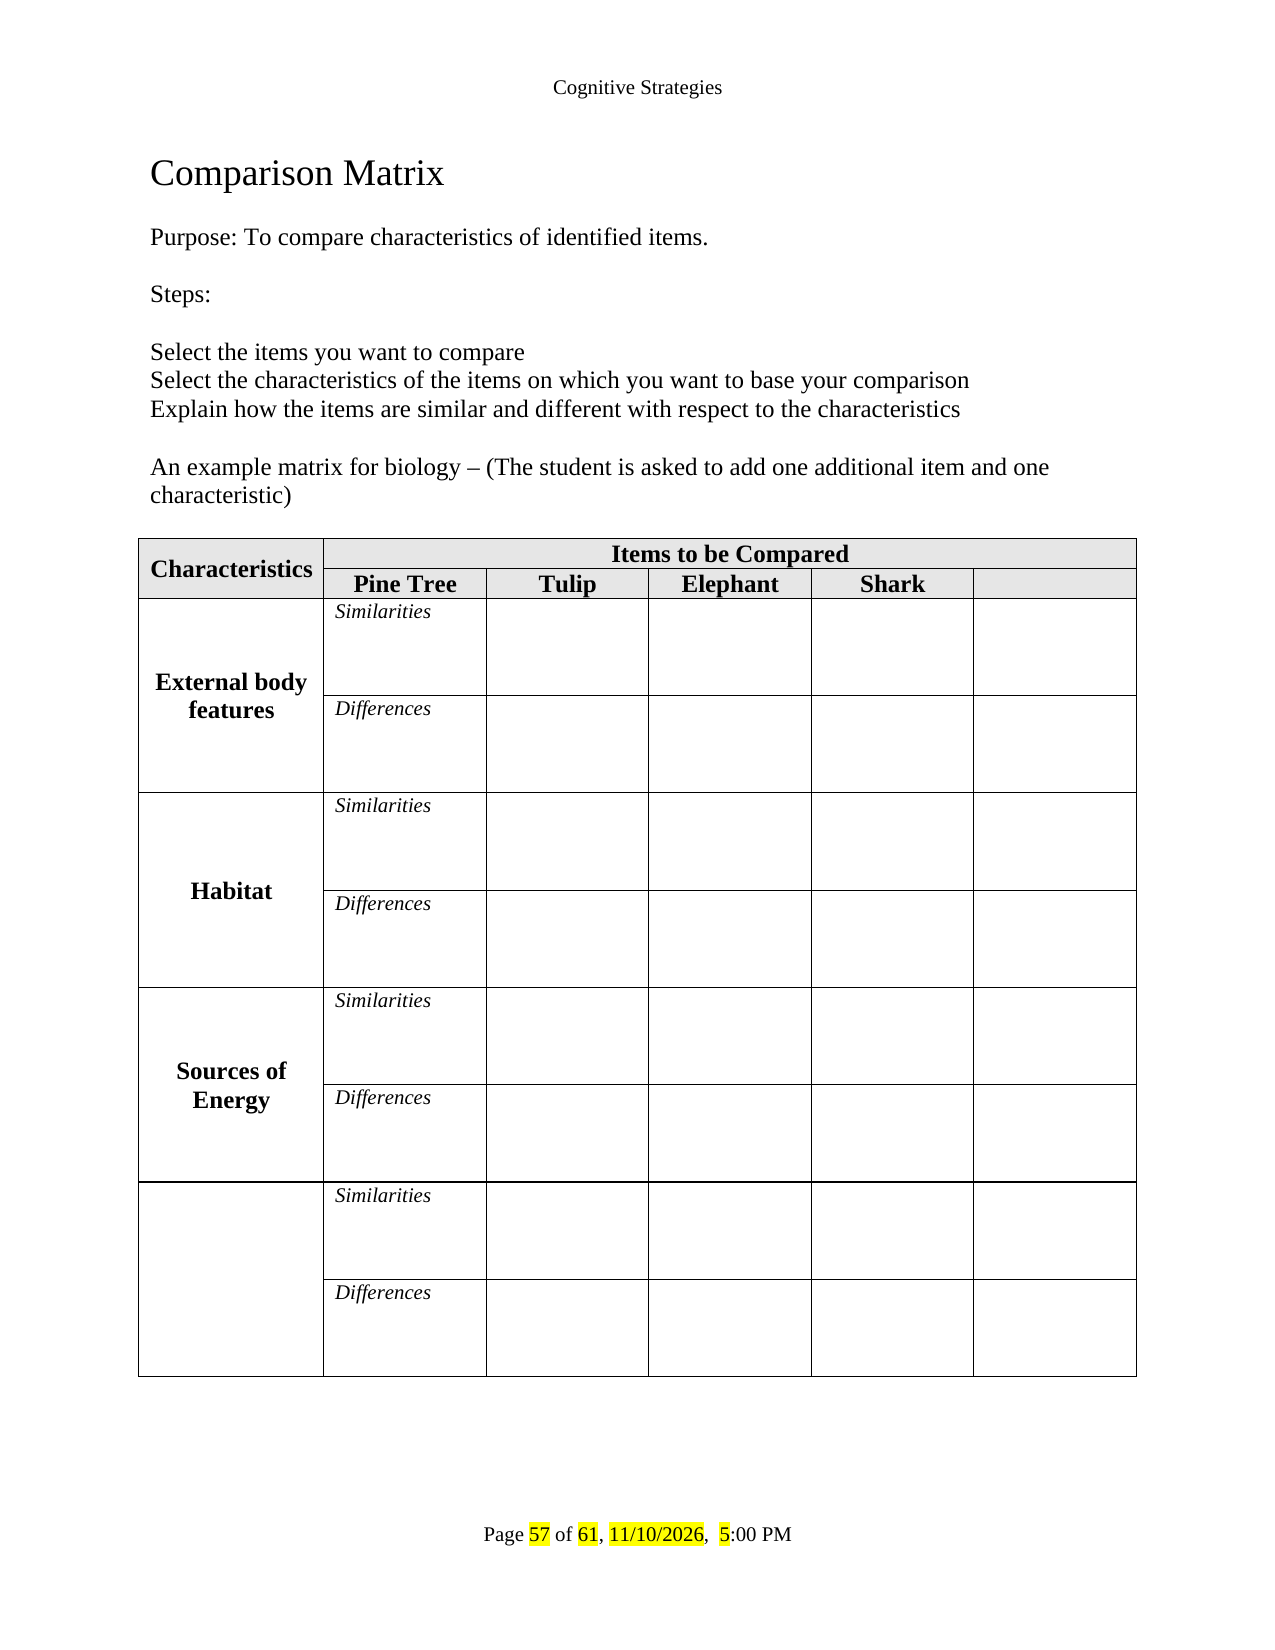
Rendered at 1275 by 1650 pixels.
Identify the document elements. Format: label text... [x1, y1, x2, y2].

subtitle Select the characteristics of the items on which you want to base your comparison [150, 366, 1125, 394]
table_cell External body features [139, 599, 323, 792]
table_cell Differences [324, 1085, 486, 1181]
table_cell [974, 988, 1136, 1084]
table_cell Habitat [139, 793, 323, 987]
subtitle An example matrix for biology – (The student is asked to add one additional item and one characteristic) [150, 452, 1125, 509]
table_header Characteristics [139, 539, 323, 598]
table_cell [812, 1280, 973, 1376]
table_cell Pine Tree [324, 569, 486, 598]
table_cell [649, 793, 811, 889]
table_cell [812, 793, 973, 889]
table_cell [649, 891, 811, 987]
table_cell [487, 1085, 648, 1181]
table_cell Similarities [324, 793, 486, 889]
table_cell [487, 599, 648, 695]
table_cell Similarities [324, 599, 486, 695]
table_cell [812, 599, 973, 695]
table_cell [812, 1085, 973, 1181]
table_cell Differences [324, 891, 486, 987]
table_cell [812, 1183, 973, 1279]
table_cell [487, 1183, 648, 1279]
table_cell Differences [324, 1280, 486, 1376]
table_header Items to be Compared [324, 539, 1136, 568]
table_cell [487, 1280, 648, 1376]
table_cell [649, 988, 811, 1084]
table_cell Elephant [649, 569, 811, 598]
table_cell [812, 988, 973, 1084]
subtitle Explain how the items are similar and different with respect to the characteristics [150, 394, 1125, 423]
table_cell [812, 696, 973, 792]
table_cell [974, 569, 1136, 598]
table_cell [487, 891, 648, 987]
table_cell [649, 599, 811, 695]
table_cell [974, 599, 1136, 695]
table_cell Tulip [487, 569, 648, 598]
subtitle Select the items you want to compare [150, 337, 1125, 366]
table_cell Similarities [324, 988, 486, 1084]
table_cell [139, 1183, 323, 1376]
table_cell Shark [812, 569, 973, 598]
table_cell [974, 891, 1136, 987]
table_cell [812, 891, 973, 987]
table_cell [974, 1183, 1136, 1279]
subtitle Teller’s Theater is another way to accomplish this. Students read a selected text passage. In a group, they reread, summarize, and discuss the selection and decide how they will retell the story. Each student then takes a section to retell in story telling fashion.Comparison Matrix [150, 150, 1125, 193]
table_cell [974, 1085, 1136, 1181]
table_cell [649, 1183, 811, 1279]
table_cell [487, 988, 648, 1084]
table_cell Sources of Energy [139, 988, 323, 1181]
table_cell Differences [324, 696, 486, 792]
table_cell [649, 1085, 811, 1181]
subtitle Purpose: To compare characteristics of identified items. [150, 222, 1125, 251]
table_cell Similarities [324, 1183, 486, 1279]
table_cell [974, 793, 1136, 889]
table_cell [974, 696, 1136, 792]
table_cell [649, 1280, 811, 1376]
table_cell [974, 1280, 1136, 1376]
table_cell [487, 696, 648, 792]
table_cell [649, 696, 811, 792]
table_cell [487, 793, 648, 889]
subtitle Steps: [150, 279, 1125, 308]
